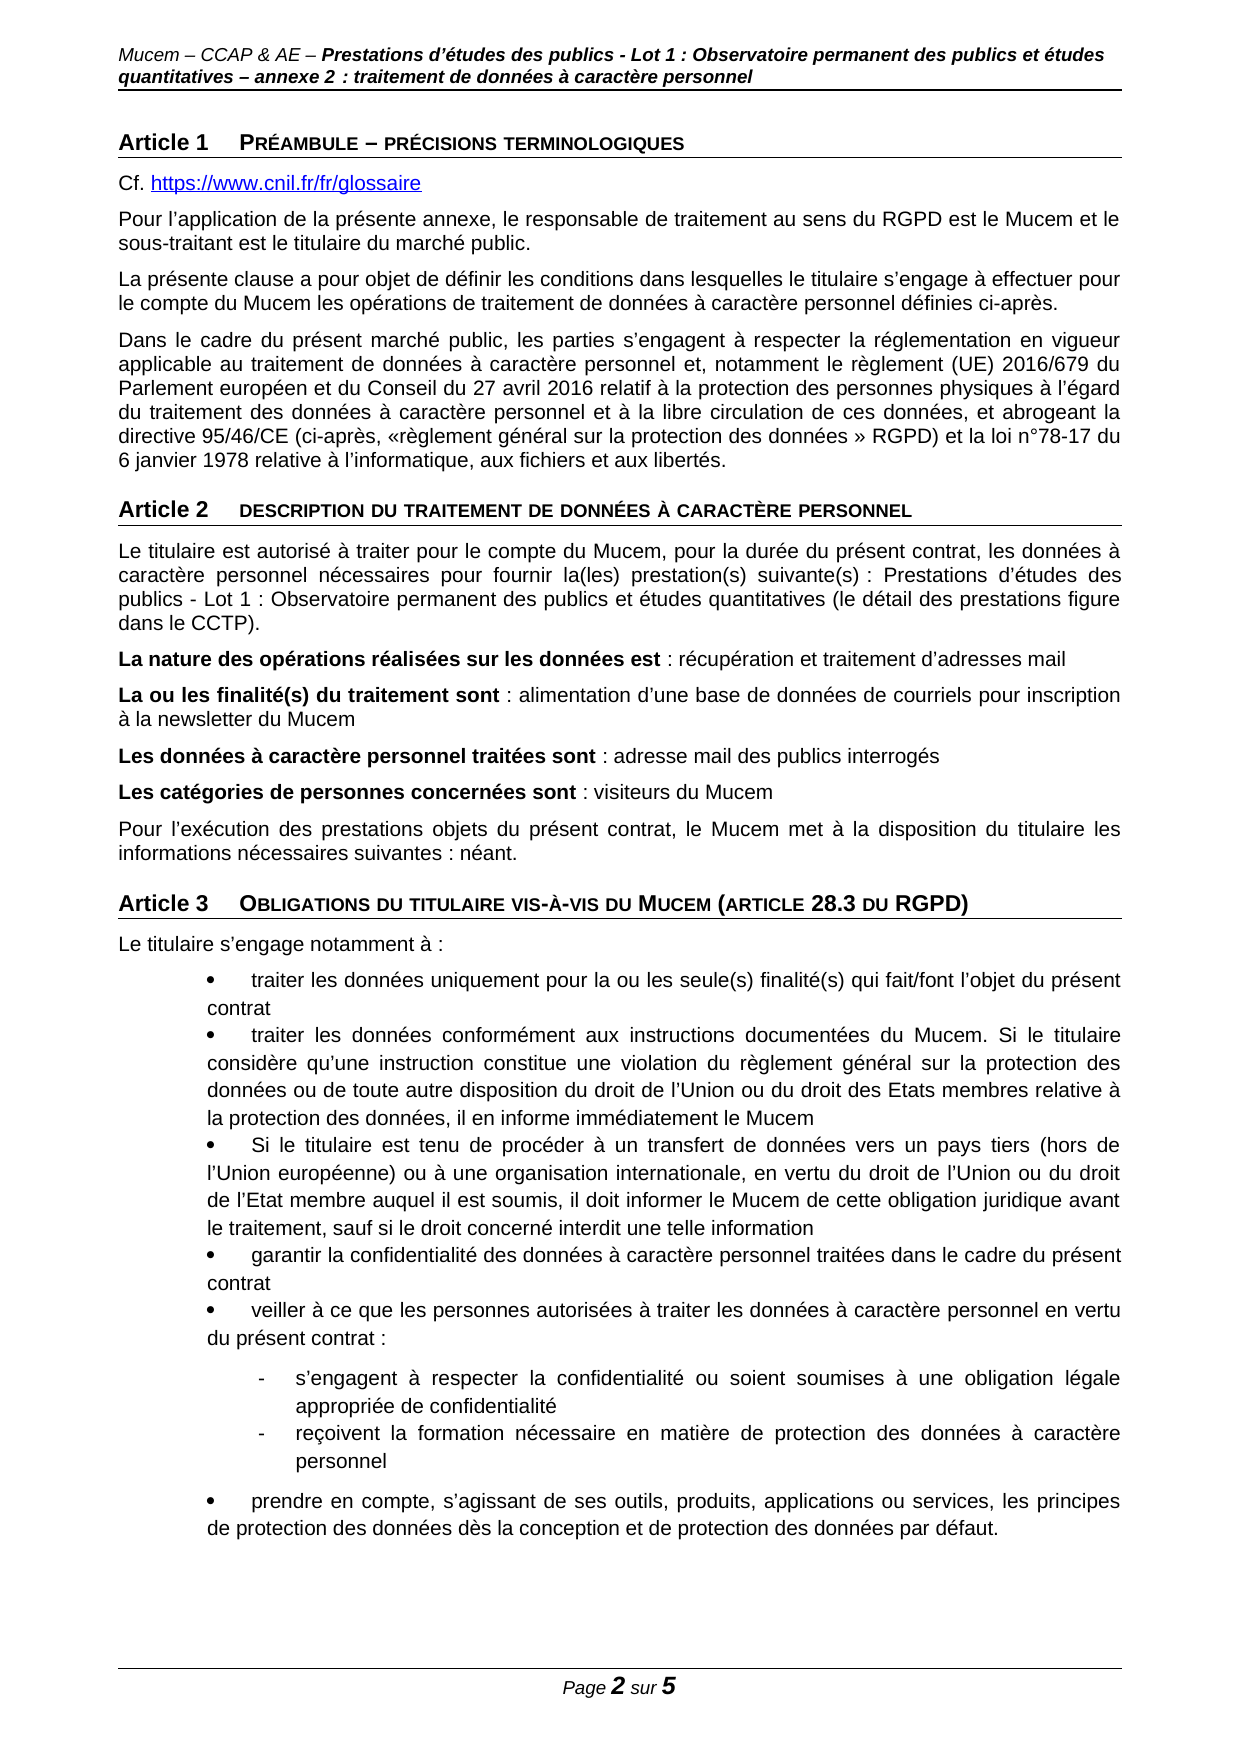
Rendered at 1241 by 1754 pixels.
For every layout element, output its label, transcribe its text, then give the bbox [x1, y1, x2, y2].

list traiter les données conformément aux instructions documentées du Mucem. Si le titulaire considère qu’une instruction constitue une violation du règlement général sur la protection des données ou de toute autre disposition du droit de l’Union ou du droit des Etats membres relative à la protection des données, il en informe immédiatement le Mucem [207, 1023, 1122, 1129]
text Le titulaire s’engage notamment à : [118, 931, 1122, 955]
text Cf. https://www.cnil.fr/fr/glossaire [118, 170, 1122, 194]
text Les catégories de personnes concernées sont : visiteurs du Mucem [118, 780, 1122, 804]
subtitle description du traitement de données à caractère personnel [118, 496, 1122, 525]
text Les données à caractère personnel traitées sont : adresse mail des publics interrogés [118, 744, 1122, 768]
subtitle Obligations du titulaire vis-à-vis du Mucem (article 28.3 du RGPD) [118, 889, 1122, 918]
text La ou les finalité(s) du traitement sont : alimentation d’une base de données de courriels pour inscription à la newsletter du Mucem [118, 683, 1122, 731]
text Pour l’exécution des prestations objets du présent contrat, le Mucem met à la disposition du titulaire les informations nécessaires suivantes : néant. [118, 817, 1122, 864]
subtitle Préambule – précisions terminologiques [118, 128, 1122, 157]
text La présente clause a pour objet de définir les conditions dans lesquelles le titulaire s’engage à effectuer pour le compte du Mucem les opérations de traitement de données à caractère personnel définies ci-après. [118, 267, 1122, 315]
text Pour l’application de la présente annexe, le responsable de traitement au sens du RGPD est le Mucem et le sous-traitant est le titulaire du marché public. [118, 207, 1122, 255]
text Le titulaire est autorisé à traiter pour le compte du Mucem, pour la durée du présent contrat, les données à caractère personnel nécessaires pour fournir la(les) prestation(s) suivante(s) : Prestations d’études des publics - Lot 1 : Observatoire permanent des publics et études quantitatives (le détail des prestations figure dans le CCTP). [118, 538, 1122, 634]
list traiter les données uniquement pour la ou les seule(s) finalité(s) qui fait/font l’objet du présent contrat [207, 968, 1122, 1019]
list veiller à ce que les personnes autorisées à traiter les données à caractère personnel en vertu du présent contrat : [207, 1298, 1122, 1350]
list s’engagent à respecter la confidentialité ou soient soumises à une obligation légale appropriée de confidentialité [258, 1366, 1122, 1417]
list prendre en compte, s’agissant de ses outils, produits, applications ou services, les principes de protection des données dès la conception et de protection des données par défaut. [207, 1488, 1122, 1540]
text La nature des opérations réalisées sur les données est : récupération et traitement d’adresses mail [118, 647, 1122, 671]
list reçoivent la formation nécessaire en matière de protection des données à caractère personnel [258, 1421, 1122, 1472]
list Si le titulaire est tenu de procéder à un transfert de données vers un pays tiers (hors de l’Union européenne) ou à une organisation internationale, en vertu du droit de l’Union ou du droit de l’Etat membre auquel il est soumis, il doit informer le Mucem de cette obligation juridique avant le traitement, sauf si le droit concerné interdit une telle information [207, 1133, 1122, 1240]
text Dans le cadre du présent marché public, les parties s’engagent à respecter la réglementation en vigueur applicable au traitement de données à caractère personnel et, notamment le règlement (UE) 2016/679 du Parlement européen et du Conseil du 27 avril 2016 relatif à la protection des personnes physiques à l’égard du traitement des données à caractère personnel et à la libre circulation de ces données, et abrogeant la directive 95/46/CE (ci-après, «règlement général sur la protection des données » RGPD) et la loi n°78-17 du 6 janvier 1978 relative à l’informatique, aux fichiers et aux libertés. [118, 328, 1122, 471]
list garantir la confidentialité des données à caractère personnel traitées dans le cadre du présent contrat [207, 1243, 1122, 1295]
